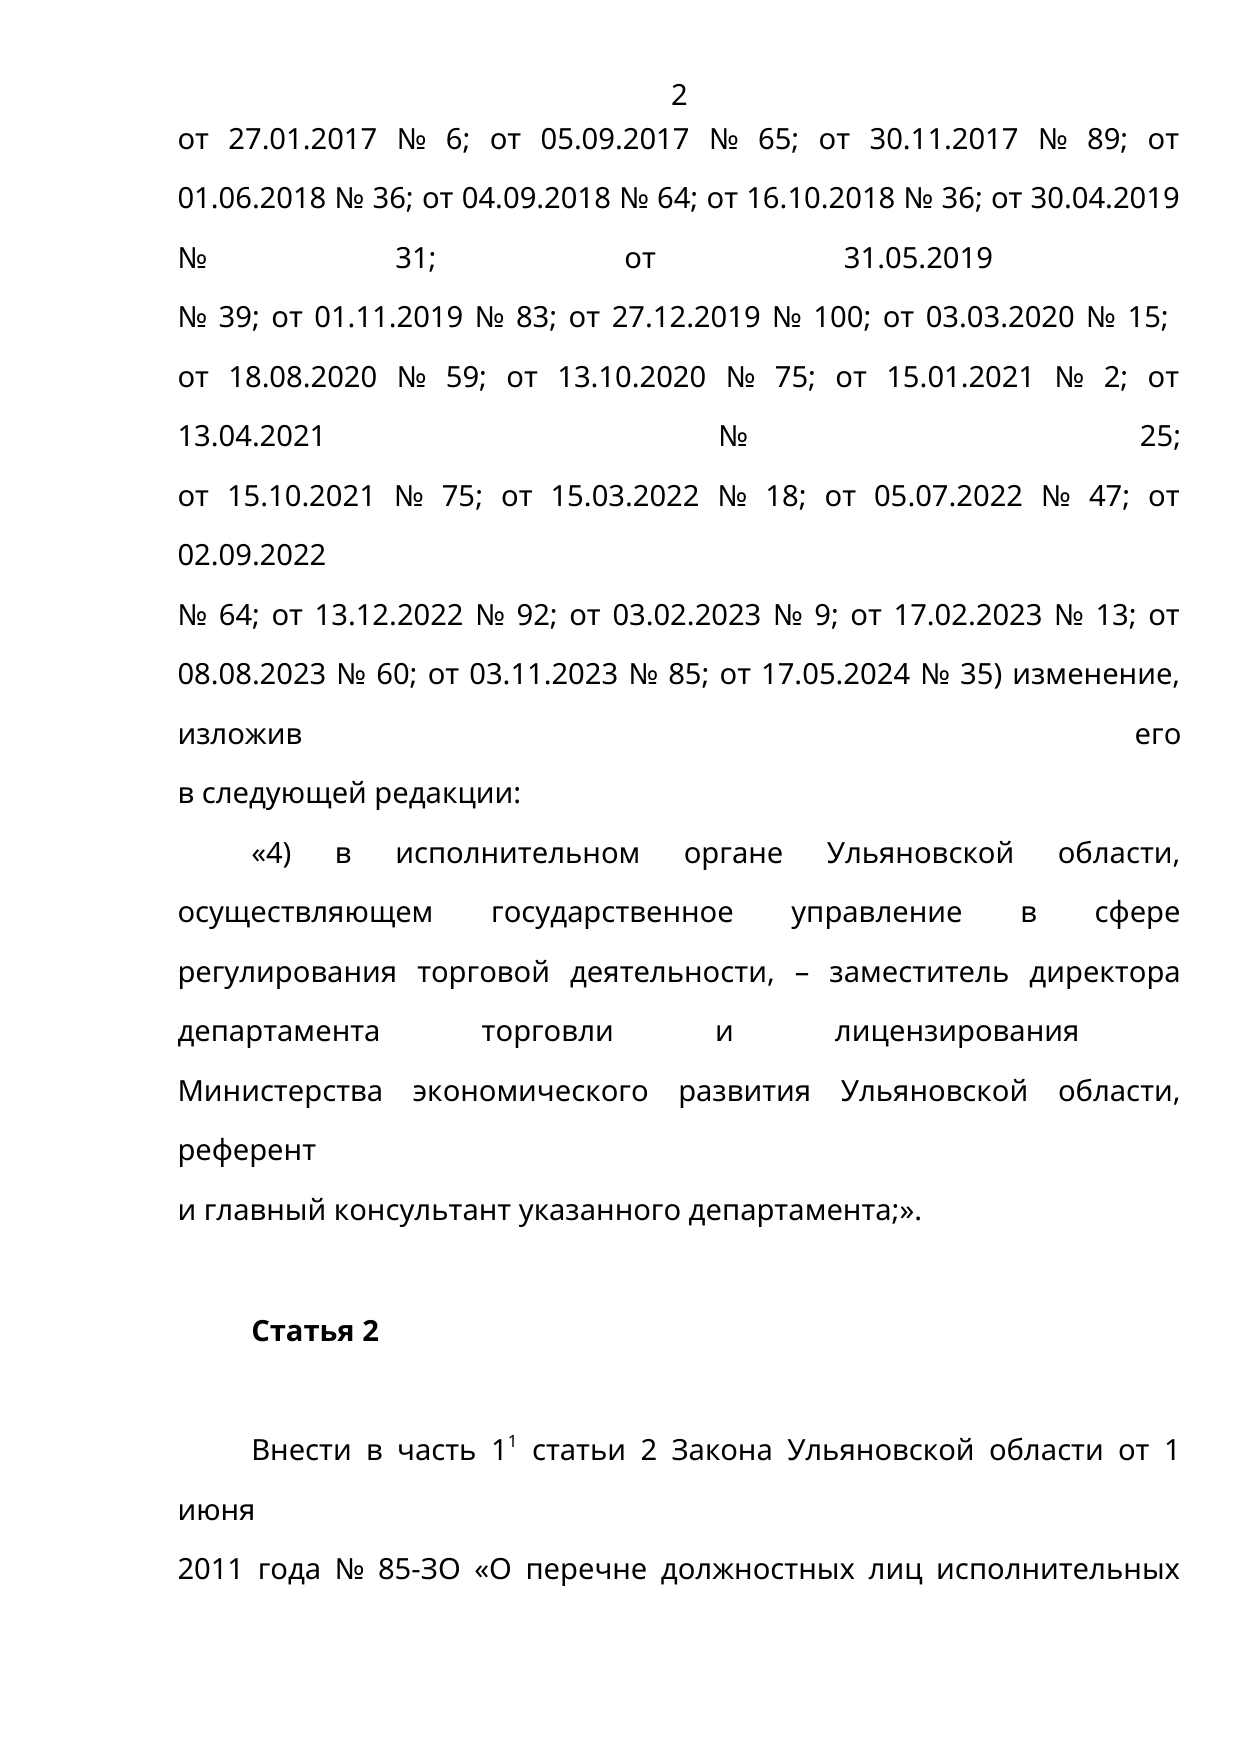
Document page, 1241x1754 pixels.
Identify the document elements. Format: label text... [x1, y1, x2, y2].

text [177, 1430, 1181, 1588]
text «4) в исполнительном органе Ульяновской области, осуществляющем государственное управление в сфере регулирования торговой деятельности, – заместитель директора департамента торговли и лицензирования Министерства экономического развития Ульяновской области, референт и главный консультант указанного департамента;». [177, 832, 1181, 1228]
text Статья 2 [177, 1311, 1181, 1350]
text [177, 118, 1181, 812]
